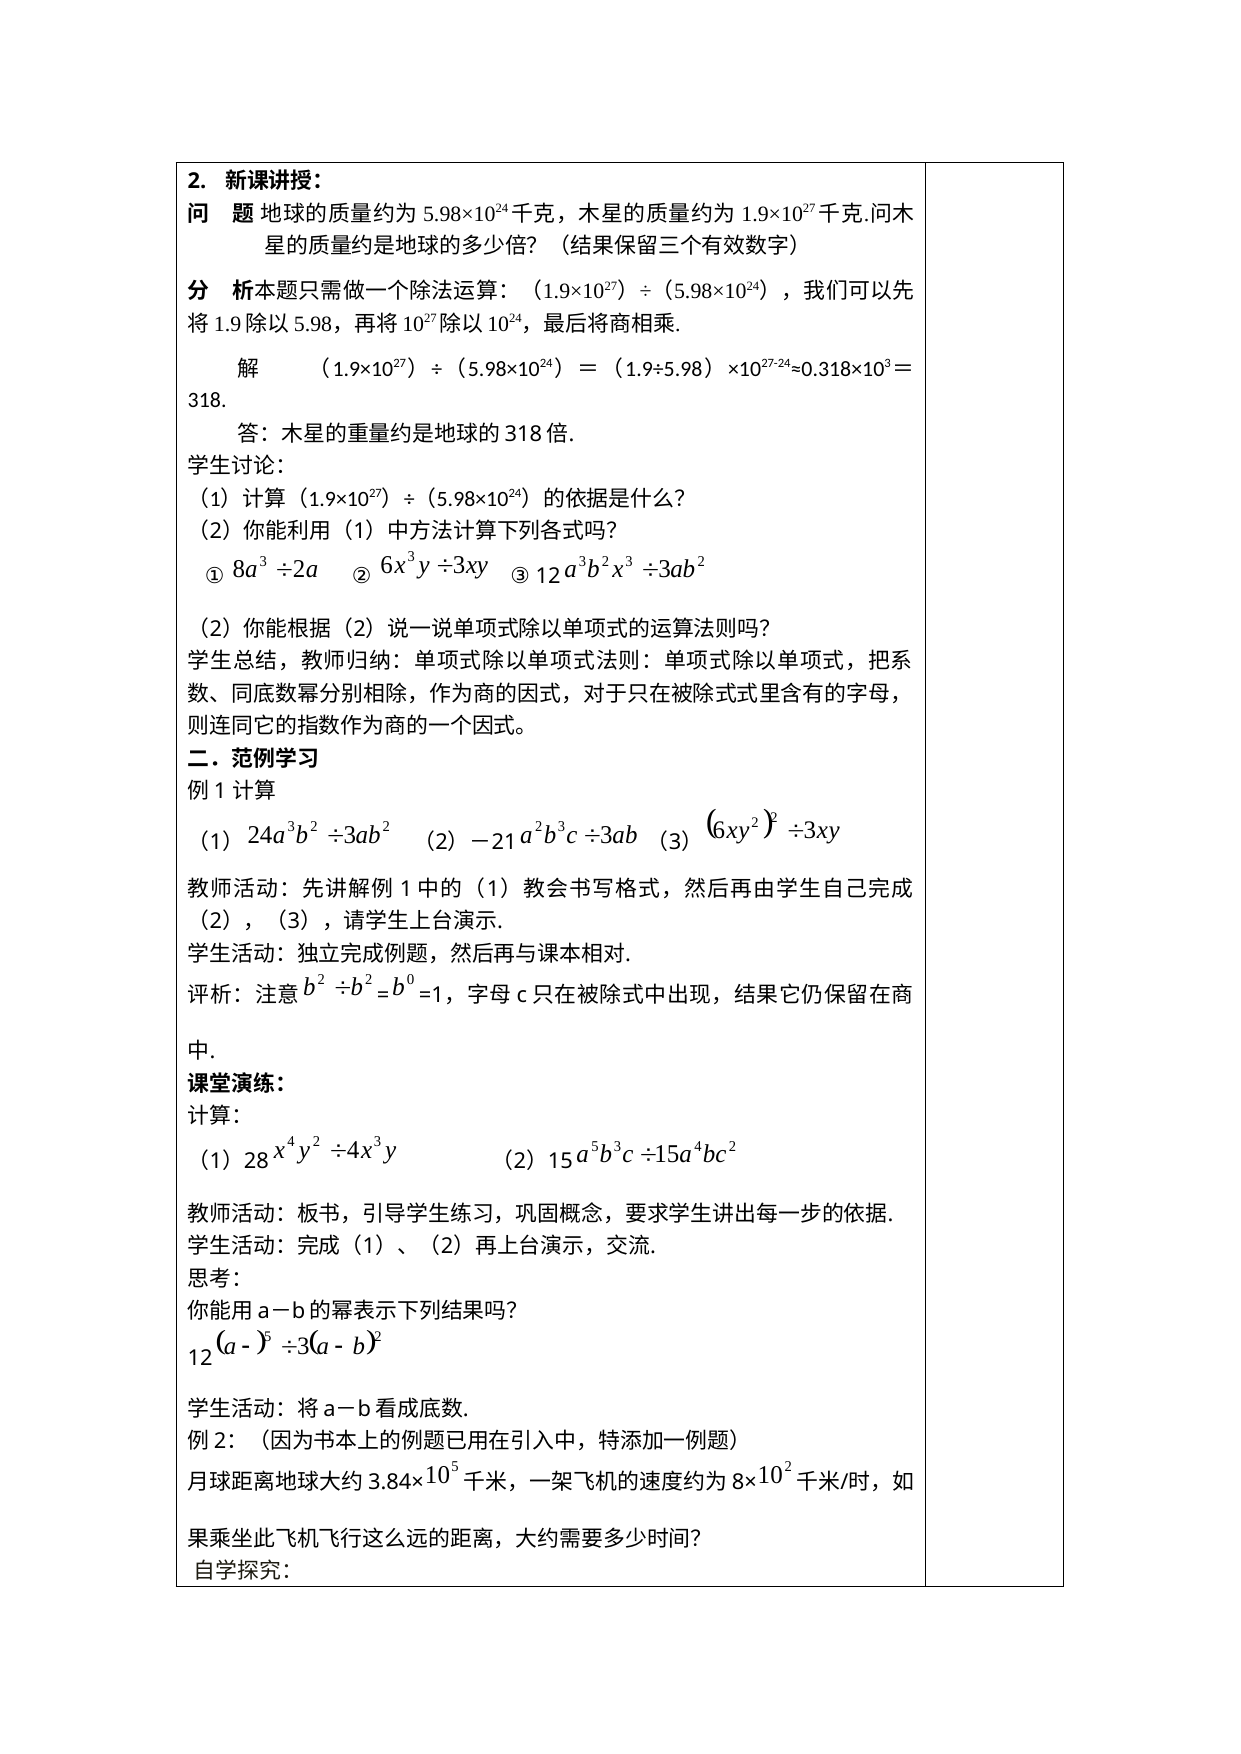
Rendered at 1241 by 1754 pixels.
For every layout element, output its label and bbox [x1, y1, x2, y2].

table_cell [926, 163, 1063, 1586]
table_cell [177, 163, 925, 1586]
